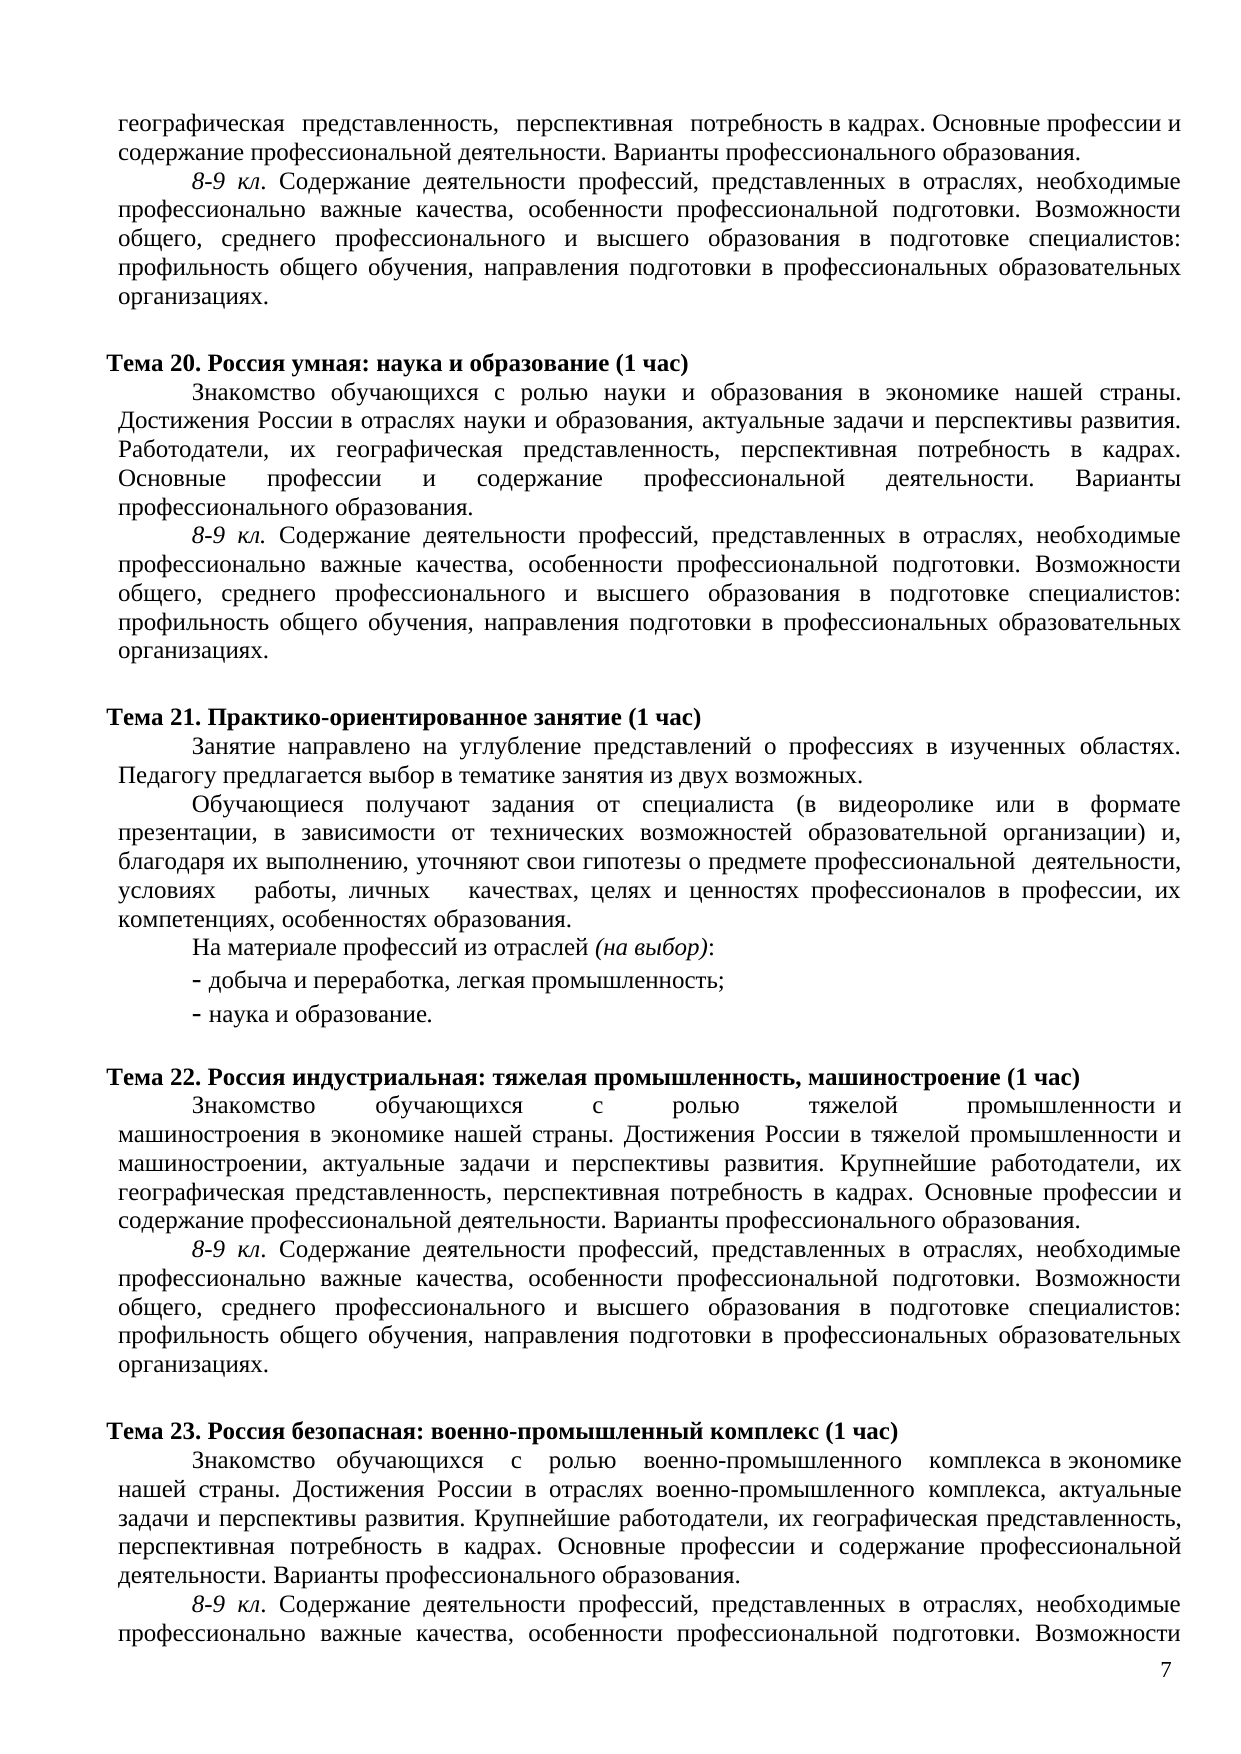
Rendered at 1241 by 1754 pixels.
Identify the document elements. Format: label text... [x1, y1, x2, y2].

text Знакомство обучающихся с ролью военно-промышленного комплекса в экономике нашей страны. Достижения России в отраслях военно-промышленного комплекса, актуальные задачи и перспективы развития. Крупнейшие работодатели, их географическая представленность, перспективная потребность в кадрах. Основные профессии и содержание профессиональной деятельности. Варианты профессионального образования. [118, 1445, 1182, 1589]
subtitle Тема 23. Россия безопасная: военно-промышленный комплекс (1 час) [106, 1416, 1192, 1445]
subtitle Тема 20. Россия умная: наука и образование (1 час) [106, 348, 1192, 377]
text Обучающиеся получают задания от специалиста (в видеоролике или в формате презентации, в зависимости от технических возможностей образовательной организации) и, благодаря их выполнению, уточняют свои гипотезы о предмете профессиональной деятельности, условиях работы, личных качествах, целях и ценностях профессионалов в профессии, их компетенциях, особенностях образования. [118, 789, 1181, 932]
subtitle Тема 21. Практико-ориентированное занятие (1 час) [106, 702, 1192, 731]
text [118, 1589, 1181, 1646]
subtitle Тема 22. Россия индустриальная: тяжелая промышленность, машиностроение (1 час) [106, 1062, 1181, 1091]
list наука и образование. [192, 995, 1192, 1028]
text Занятие направлено на углубление представлений о профессиях в изученных областях. Педагогу предлагается выбор в тематике занятия из двух возможных. [118, 731, 1181, 789]
list добыча и переработка, легкая промышленность; [192, 961, 1192, 995]
text Знакомство обучающихся с ролью науки и образования в экономике нашей страны. Достижения России в отраслях науки и образования, актуальные задачи и перспективы развития. Работодатели, их географическая представленность, перспективная потребность в кадрах. Основные профессии и содержание профессиональной деятельности. Варианты профессионального образования. [118, 377, 1181, 520]
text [118, 108, 1181, 166]
text Знакомство обучающихся с ролью тяжелой промышленности и машиностроения в экономике нашей страны. Достижения России в тяжелой промышленности и машиностроении, актуальные задачи и перспективы развития. Крупнейшие работодатели, их географическая представленность, перспективная потребность в кадрах. Основные профессии и содержание профессиональной деятельности. Варианты профессионального образования. [118, 1091, 1182, 1234]
text На материале профессий из отраслей (на выбор): [192, 932, 1192, 961]
